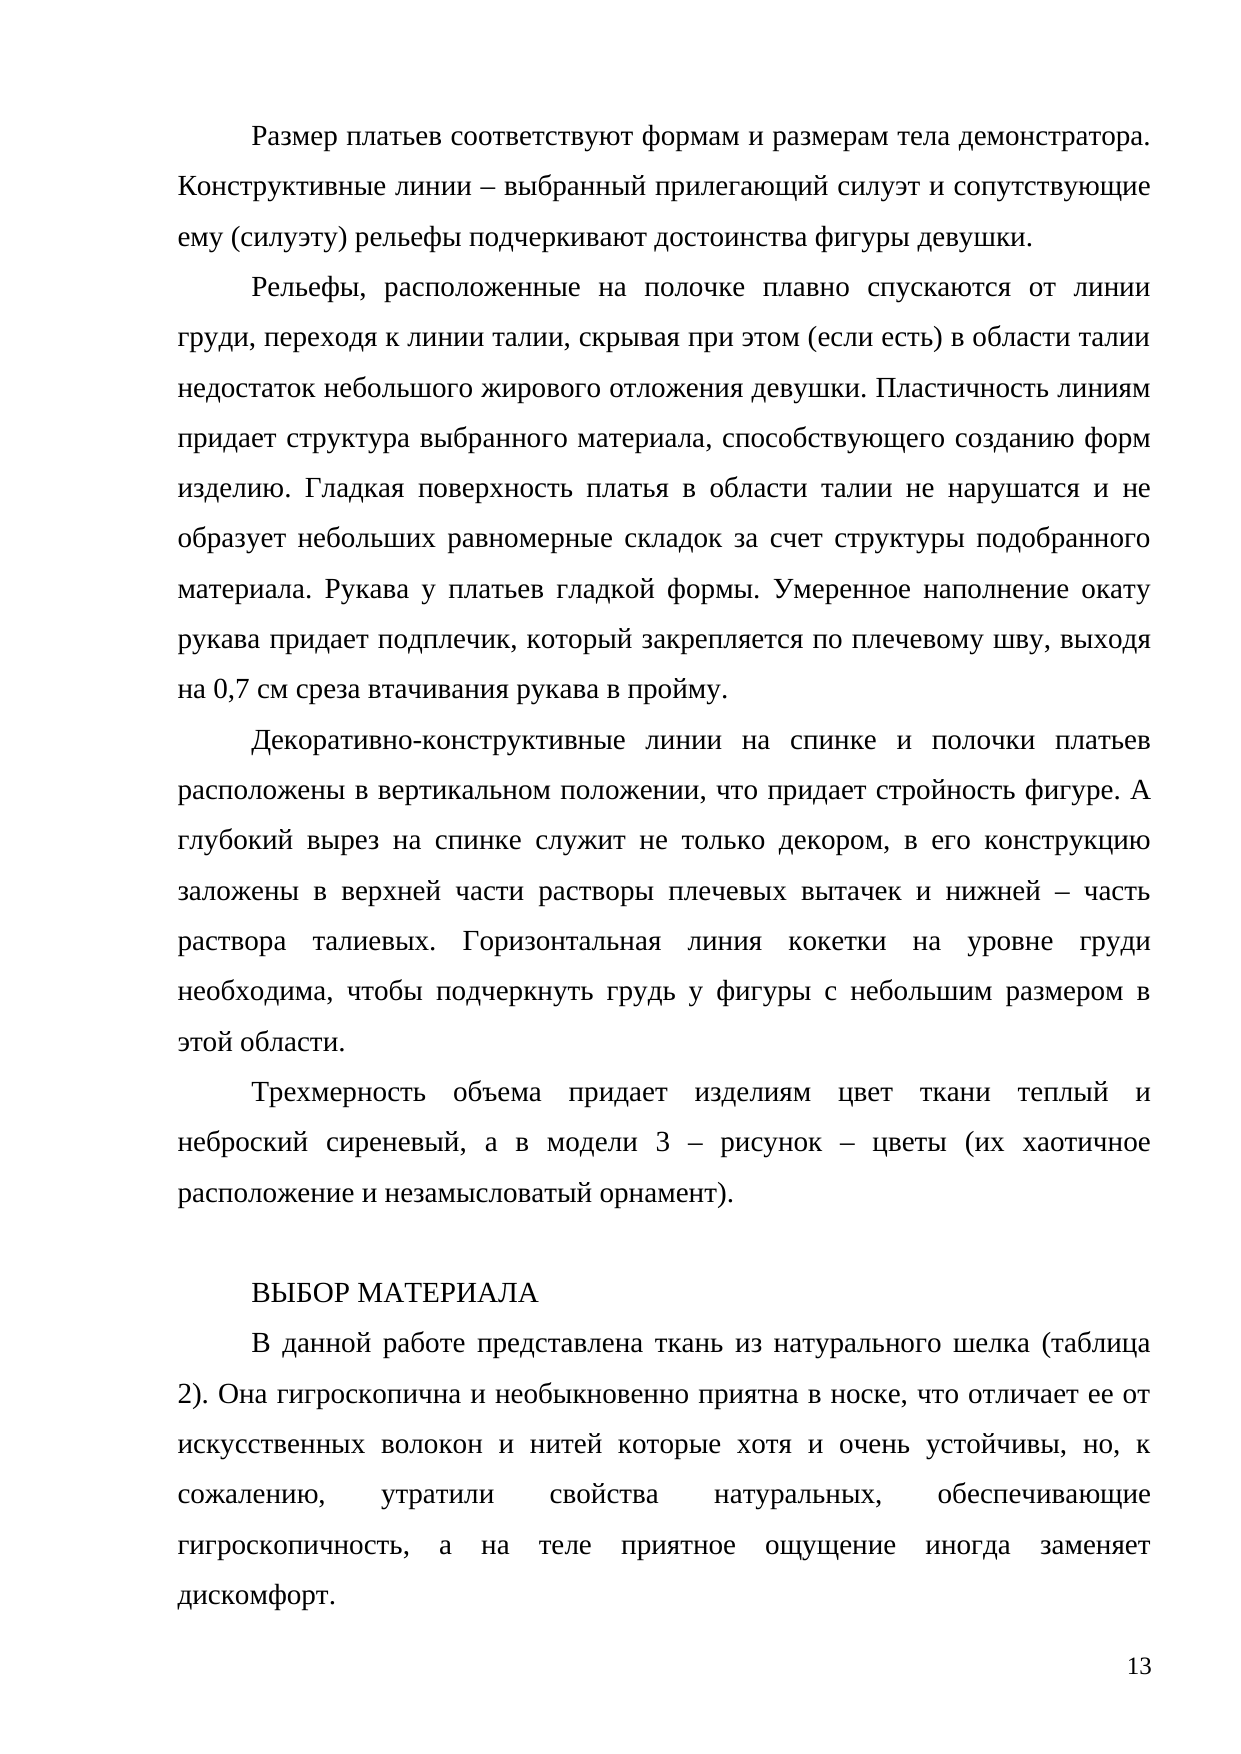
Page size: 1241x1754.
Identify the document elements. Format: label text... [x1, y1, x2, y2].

text ВЫБОР МАТЕРИАЛА [177, 1275, 1152, 1309]
text Трехмерность объема придает изделиям цвет ткани теплый и неброский сиреневый, а в модели 3 – рисунок – цветы (их хаотичное расположение и незамысловатый орнамент). [177, 1074, 1152, 1208]
text Декоративно-конструктивные линии на спинке и полочки платьев расположены в вертикальном положении, что придает стройность фигуре. А глубокий вырез на спинке служит не только декором, в его конструкцию заложены в верхней части растворы плечевых вытачек и нижней – часть раствора талиевых. Горизонтальная линия кокетки на уровне груди необходима, чтобы подчеркнуть грудь у фигуры с небольшим размером в этой области. [177, 722, 1152, 1057]
text Размер платьев соответствуют формам и размерам тела демонстратора. Конструктивные линии – выбранный прилегающий силуэт и сопутствующие ему (силуэту) рельефы подчеркивают достоинства фигуры девушки. [177, 118, 1152, 252]
text Рельефы, расположенные на полочке плавно спускаются от линии груди, переходя к линии талии, скрывая при этом (если есть) в области талии недостаток небольшого жирового отложения девушки. Пластичность линиям придает структура выбранного материала, способствующего созданию форм изделию. Гладкая поверхность платья в области талии не нарушатся и не образует небольших равномерные складок за счет структуры подобранного материала. Рукава у платьев гладкой формы. Умеренное наполнение окату рукава придает подплечик, который закрепляется по плечевому шву, выходя на среза втачивания рукава в пройму. [177, 269, 1152, 705]
text В данной работе представлена ткань из натурального шелка (таблица 2). Она гигроскопична и необыкновенно приятна в носке, что отличает ее от искусственных волокон и нитей которые хотя и очень устойчивы, но, к сожалению, утратили свойства натуральных, обеспечивающие гигроскопичность, а на теле приятное ощущение иногда заменяет дискомфорт. [177, 1326, 1152, 1611]
